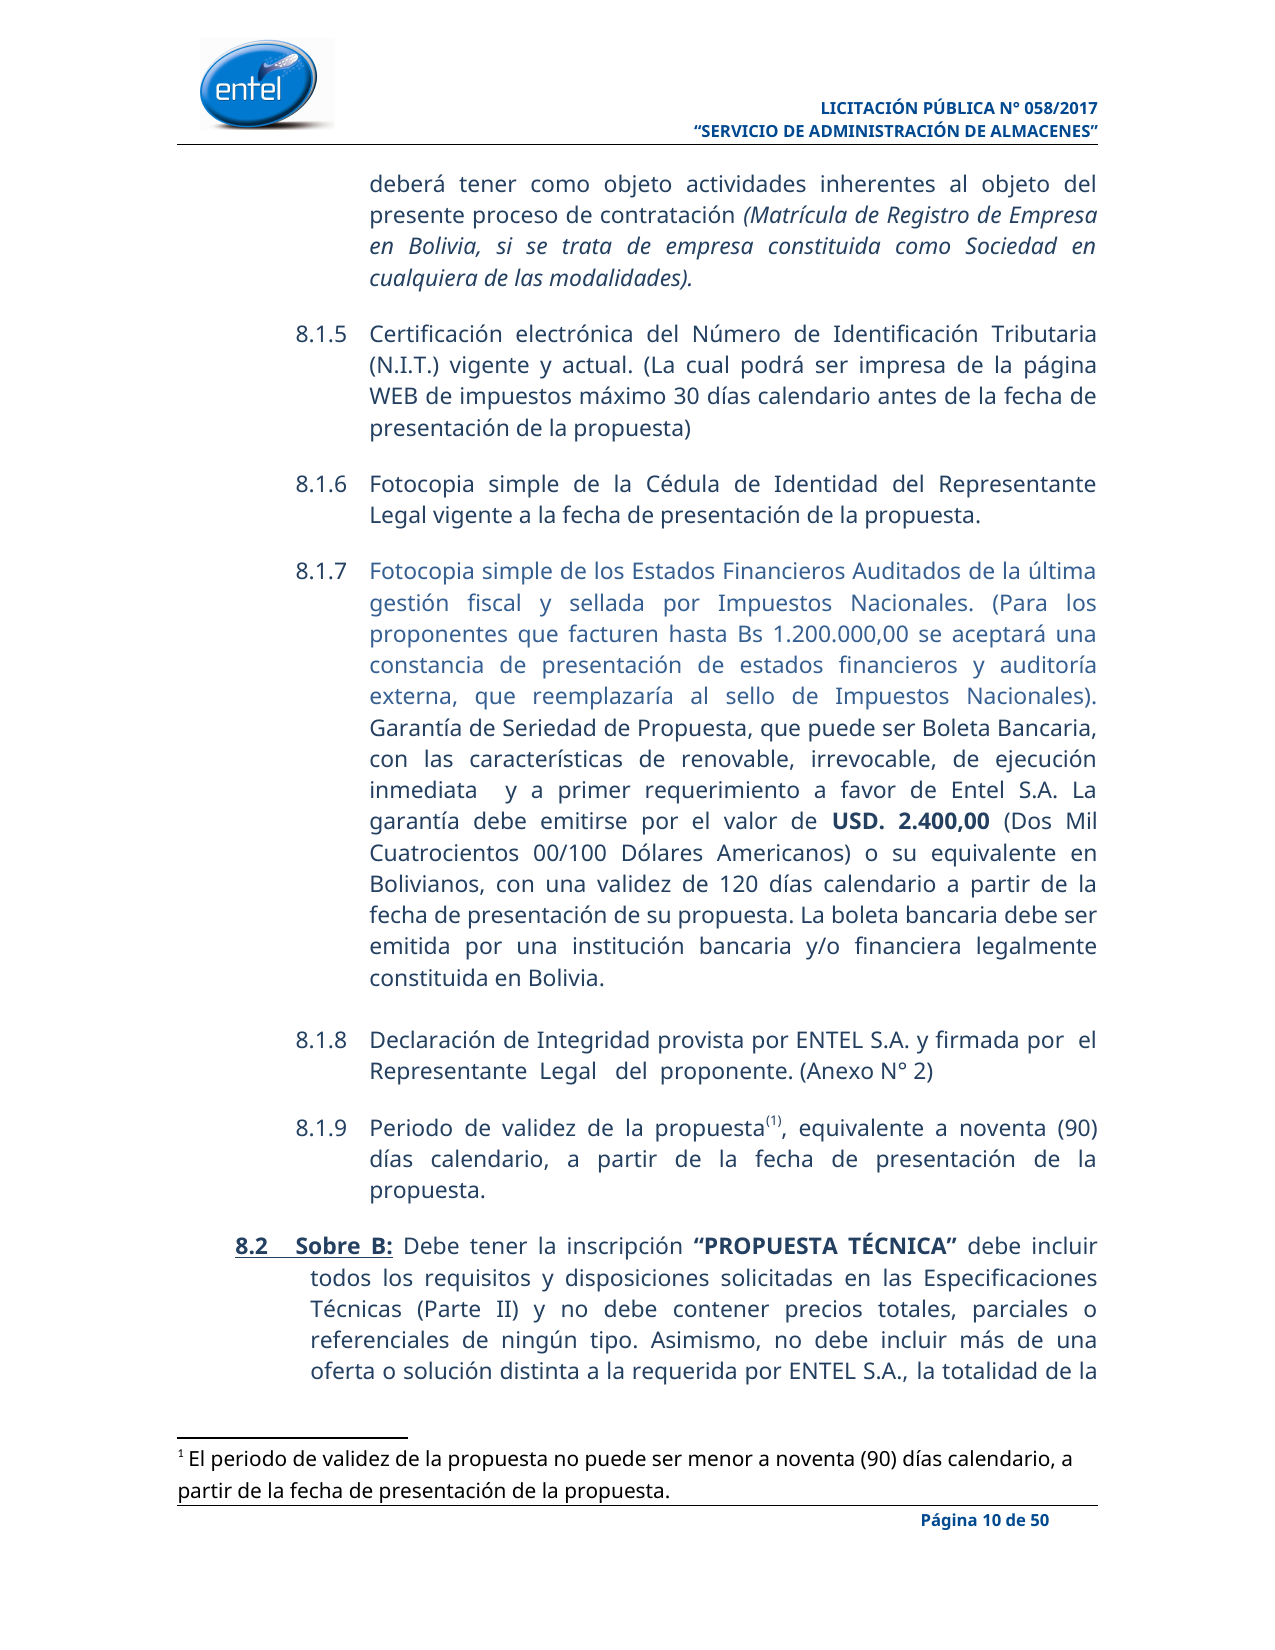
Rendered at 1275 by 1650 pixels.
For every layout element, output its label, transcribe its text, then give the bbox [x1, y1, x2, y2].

list Fotocopia simple de la Cédula de Identidad del Representante Legal vigente a la fecha de presentación de la propuesta. [295, 468, 1098, 530]
list Certificación electrónica del Número de Identificación Tributaria (N.I.T.) vigente y actual. (La cual podrá ser impresa de la página WEB de impuestos máximo 30 días calendario antes de la fecha de presentación de la propuesta) [295, 318, 1098, 443]
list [235, 1230, 1098, 1386]
list Declaración de Integridad provista por ENTEL S.A. y firmada por el Representante Legal del proponente. (Anexo N° 2) [295, 1024, 1098, 1086]
picture [199, 38, 335, 130]
list Periodo de validez de la propuesta(), equivalente a noventa (90) días calendario, a partir de la fecha de presentación de la propuesta. [295, 1111, 1098, 1205]
list Fotocopia simple de los Estados Financieros Auditados de la última gestión fiscal y sellada por Impuestos Nacionales. (Para los proponentes que facturen hasta Bs 1.200.000,00 se aceptará una constancia de presentación de estados financieros y auditoría externa, que reemplazaría al sello de Impuestos Nacionales). Garantía de Seriedad de Propuesta, que puede ser Boleta Bancaria, con las características de renovable, irrevocable, de ejecución inmediata y a primer requerimiento a favor de Entel S.A. La garantía debe emitirse por el valor de USD. 2.400,00 (Dos Mil Cuatrocientos 00/100 Dólares Americanos) o su equivalente en Bolivianos, con una validez de 120 días calendario a partir de la fecha de presentación de su propuesta. La boleta bancaria debe ser emitida por una institución bancaria y/o financiera legalmente constituida en Bolivia. [295, 555, 1098, 993]
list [295, 168, 1098, 293]
